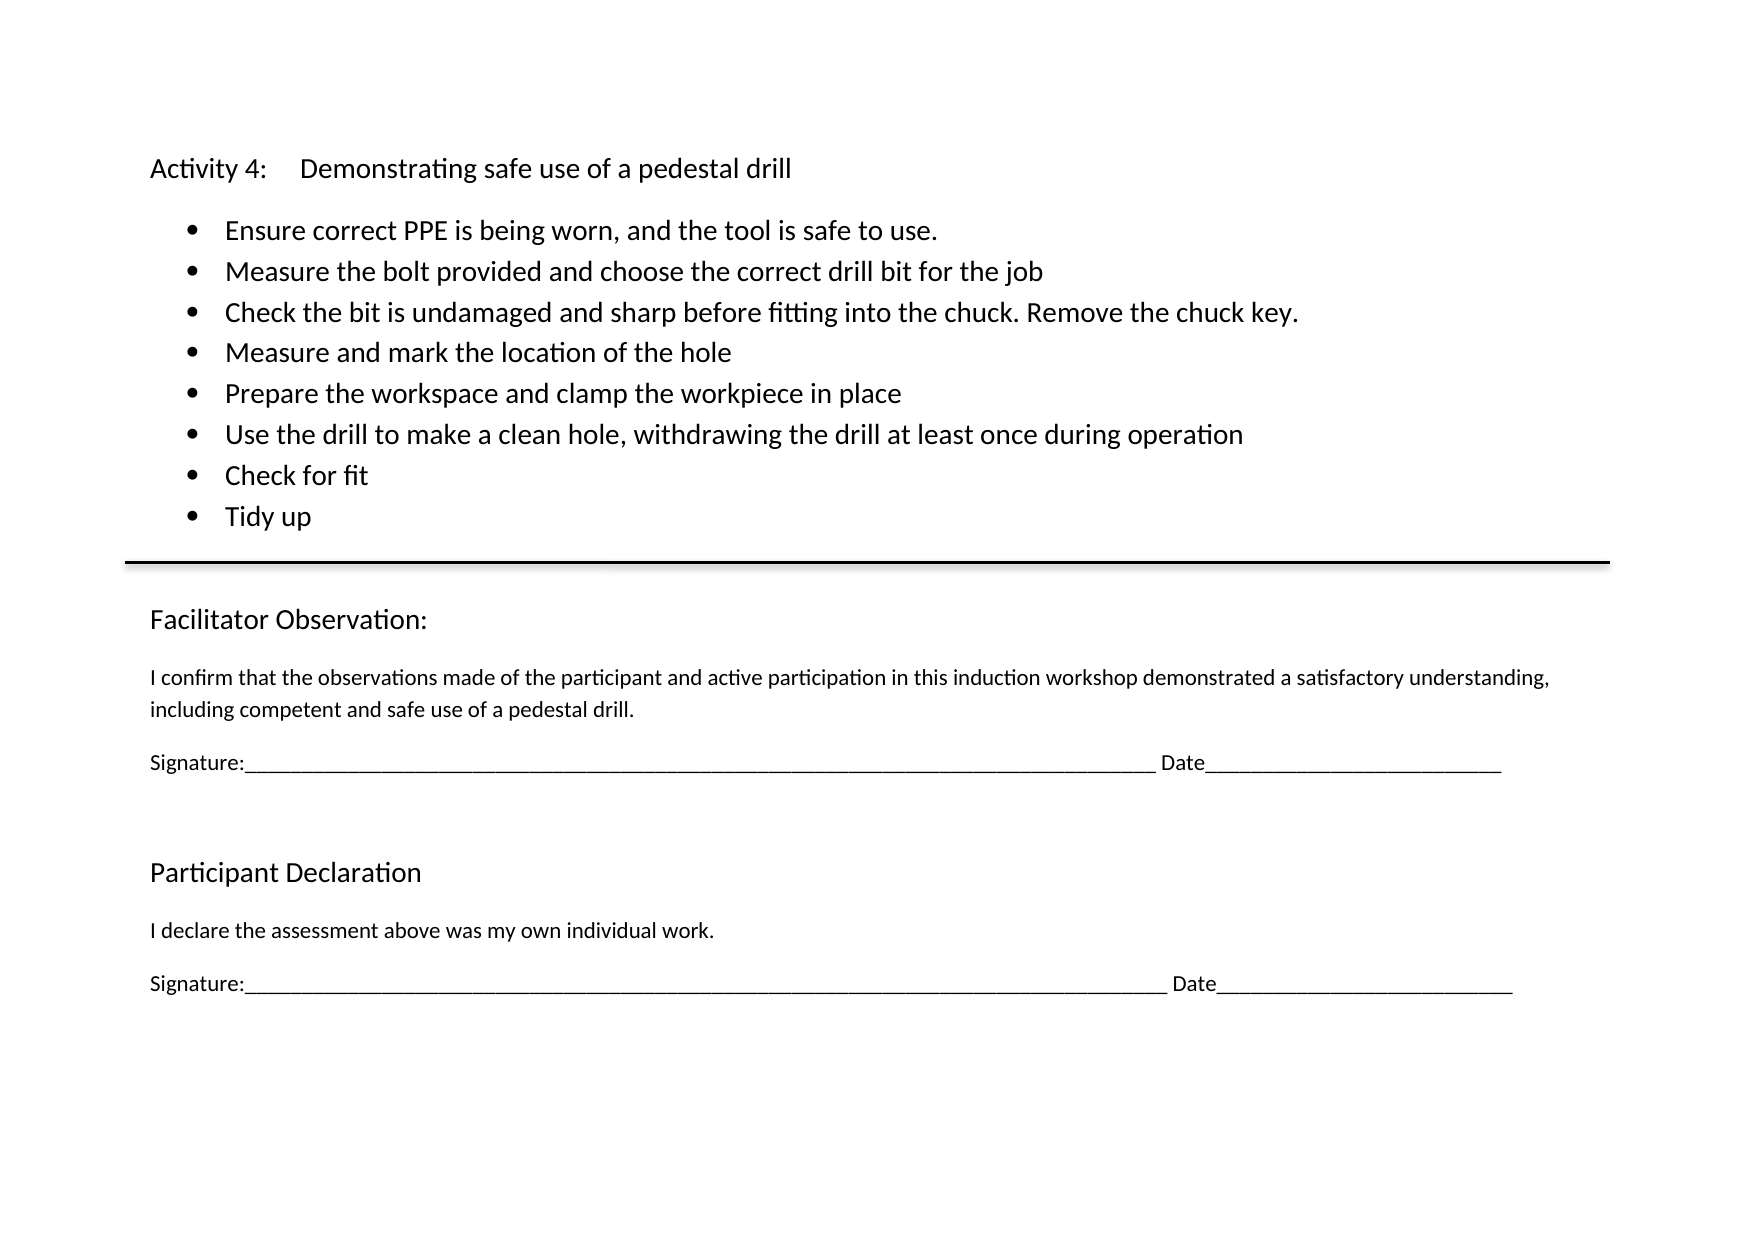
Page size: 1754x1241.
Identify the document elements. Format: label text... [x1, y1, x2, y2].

text I confirm that the observations made of the participant and active participation in this induction workshop demonstrated a satisfactory understanding, including competent and safe use of a pedestal drill. [150, 663, 1604, 723]
text Signature:________________________________________________________________________________ Date__________________________ [150, 748, 1604, 776]
list Check for fit [187, 457, 1604, 493]
list Ensure correct PPE is being worn, and the tool is safe to use. [187, 212, 1604, 247]
list Check the bit is undamaged and sharp before fitting into the chuck. Remove the chuck key. [187, 294, 1604, 329]
list Use the drill to make a clean hole, withdrawing the drill at least once during operation [187, 416, 1604, 452]
list Measure the bolt provided and choose the correct drill bit for the job [187, 253, 1604, 288]
list Prepare the workspace and clamp the workpiece in place [187, 376, 1604, 411]
text Facilitator Observation: [150, 601, 1604, 637]
text Signature:_________________________________________________________________________________ Date__________________________ [150, 969, 1604, 997]
list Measure and mark the location of the hole [187, 334, 1604, 370]
text I declare the assessment above was my own individual work. [150, 916, 1604, 944]
text Participant Declaration [150, 854, 1604, 890]
text Activity 4: Demonstrating safe use of a pedestal drill [150, 150, 1604, 186]
list Tidy up [187, 498, 1604, 534]
